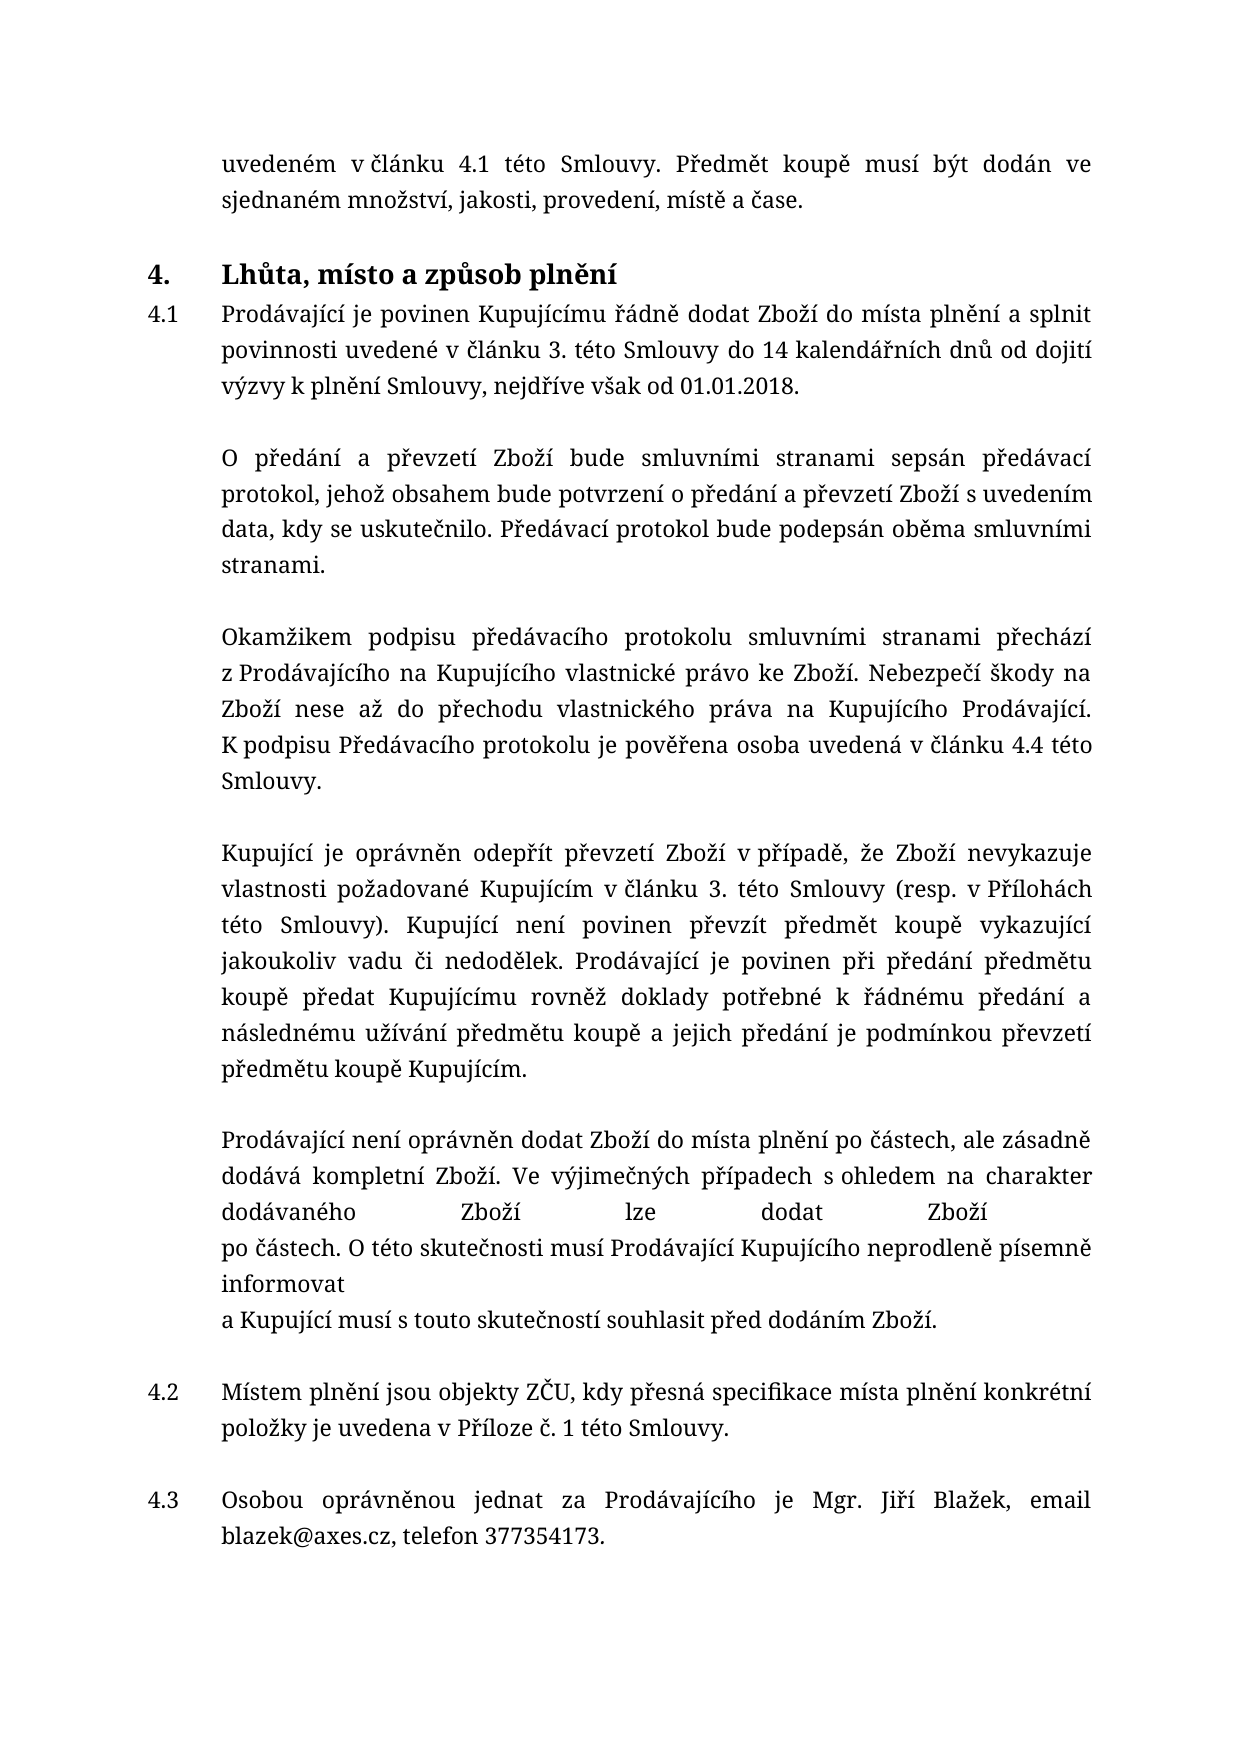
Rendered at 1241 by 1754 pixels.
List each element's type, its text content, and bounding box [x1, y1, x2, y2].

text O předání a převzetí Zboží bude smluvními stranami sepsán předávací protokol, jehož obsahem bude potvrzení o předání a převzetí Zboží s uvedením data, kdy se uskutečnilo. Předávací protokol bude podepsán oběma smluvními stranami. [221, 442, 1093, 581]
text Prodávající není oprávněn dodat Zboží do místa plnění po částech, ale zásadně dodává kompletní Zboží. Ve výjimečných případech s ohledem na charakter dodávaného Zboží lze dodat Zboží po částech. O této skutečnosti musí Prodávající Kupujícího neprodleně písemně informovat a Kupující musí s touto skutečností souhlasit před dodáním Zboží. [221, 1124, 1093, 1335]
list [148, 148, 1093, 215]
text 4.1 Prodávající je povinen Kupujícímu řádně dodat Zboží do místa plnění a splnit povinnosti uvedené v článku 3. této Smlouvy do 14 kalendářních dnů od dojití výzvy k plnění Smlouvy, nejdříve však od 01.01.2018. [148, 298, 1093, 401]
text 4.2 Místem plnění jsou objekty ZČU, kdy přesná specifikace místa plnění konkrétní položky je uvedena v Příloze č. 1 této Smlouvy. [148, 1376, 1093, 1443]
text Okamžikem podpisu předávacího protokolu smluvními stranami přechází z Prodávajícího na Kupujícího vlastnické právo ke Zboží. Nebezpečí škody na Zboží nese až do přechodu vlastnického práva na Kupujícího Prodávající. K podpisu Předávacího protokolu je pověřena osoba uvedená v článku 4.4 této Smlouvy. [221, 621, 1093, 796]
text 4.3 Osobou oprávněnou jednat za Prodávajícího je Mgr. Jiří Blažek, email blazek@axes.cz, telefon 377354173. [148, 1484, 1093, 1551]
text Kupující je oprávněn odepřít převzetí Zboží v případě, že Zboží nevykazuje vlastnosti požadované Kupujícím v článku 3. této Smlouvy (resp. v Přílohách této Smlouvy). Kupující není povinen převzít předmět koupě vykazující jakoukoliv vadu či nedodělek. Prodávající je povinen při předání předmětu koupě předat Kupujícímu rovněž doklady potřebné k řádnému předání a následnému užívání předmětu koupě a jejich předání je podmínkou převzetí předmětu koupě Kupujícím. [221, 837, 1093, 1084]
text 4. Lhůta, místo a způsob plnění [148, 255, 1093, 292]
